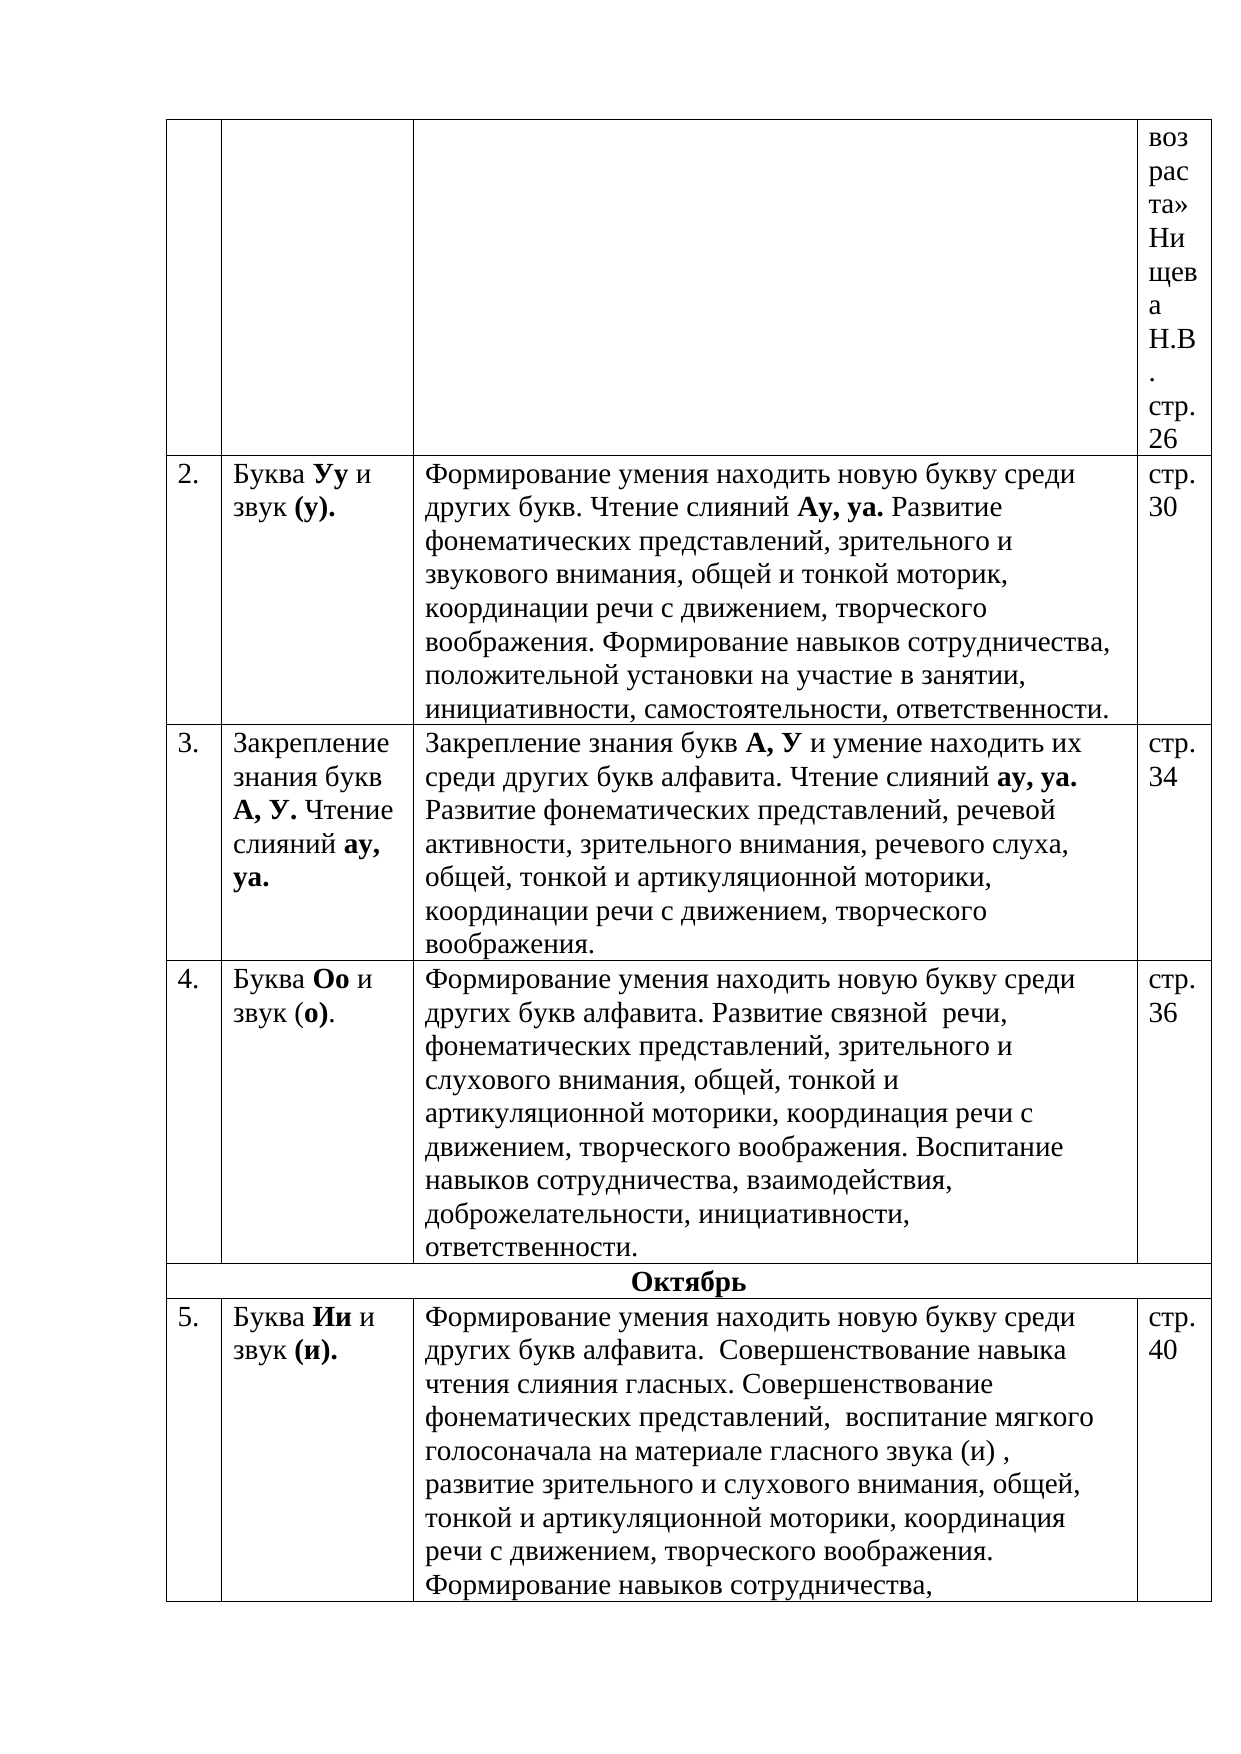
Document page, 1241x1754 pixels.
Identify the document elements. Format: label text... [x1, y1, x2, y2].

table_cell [1138, 120, 1211, 455]
table_cell 4. [167, 961, 221, 1263]
table_cell стр. 30 [1138, 456, 1211, 724]
table_cell Формирование умения находить новую букву среди других букв алфавита. Развитие связной речи, фонематических представлений, зрительного и слухового внимания, общей, тонкой и артикуляционной моторики, координация речи с движением, творческого воображения. Воспитание навыков сотрудничества, взаимодействия, доброжелательности, инициативности, ответственности. [414, 961, 1137, 1263]
table_cell Буква Оо и звук (о). [222, 961, 413, 1263]
table_cell Октябрь [167, 1264, 1211, 1298]
table_cell Буква Уу и звук (у). [222, 456, 413, 724]
table_cell стр.36 [1138, 961, 1211, 1263]
table_cell Закрепление знания букв А, У. Чтение слияний ау, уа. [222, 725, 413, 960]
table_cell стр. 40 [1138, 1299, 1211, 1601]
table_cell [414, 1299, 1137, 1601]
table_cell 3. [167, 725, 221, 960]
table_cell 1. [167, 120, 221, 455]
table_cell Закрепление знания букв А, У и умение находить их среди других букв алфавита. Чтение слияний ау, уа. Развитие фонематических представлений, речевой активности, зрительного внимания, речевого слуха, общей, тонкой и артикуляционной моторики, координации речи с движением, творческого воображения. [414, 725, 1137, 960]
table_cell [414, 120, 1137, 455]
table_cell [222, 120, 413, 455]
table_cell 2. [167, 456, 221, 724]
table_cell стр. 34 [1138, 725, 1211, 960]
table_cell 5. [167, 1299, 221, 1601]
table_cell Формирование умения находить новую букву среди других букв. Чтение слияний Ау, уа. Развитие фонематических представлений, зрительного и звукового внимания, общей и тонкой моторик, координации речи с движением, творческого воображения. Формирование навыков сотрудничества, положительной установки на участие в занятии, инициативности, самостоятельности, ответственности. [414, 456, 1137, 724]
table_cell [222, 1299, 413, 1601]
